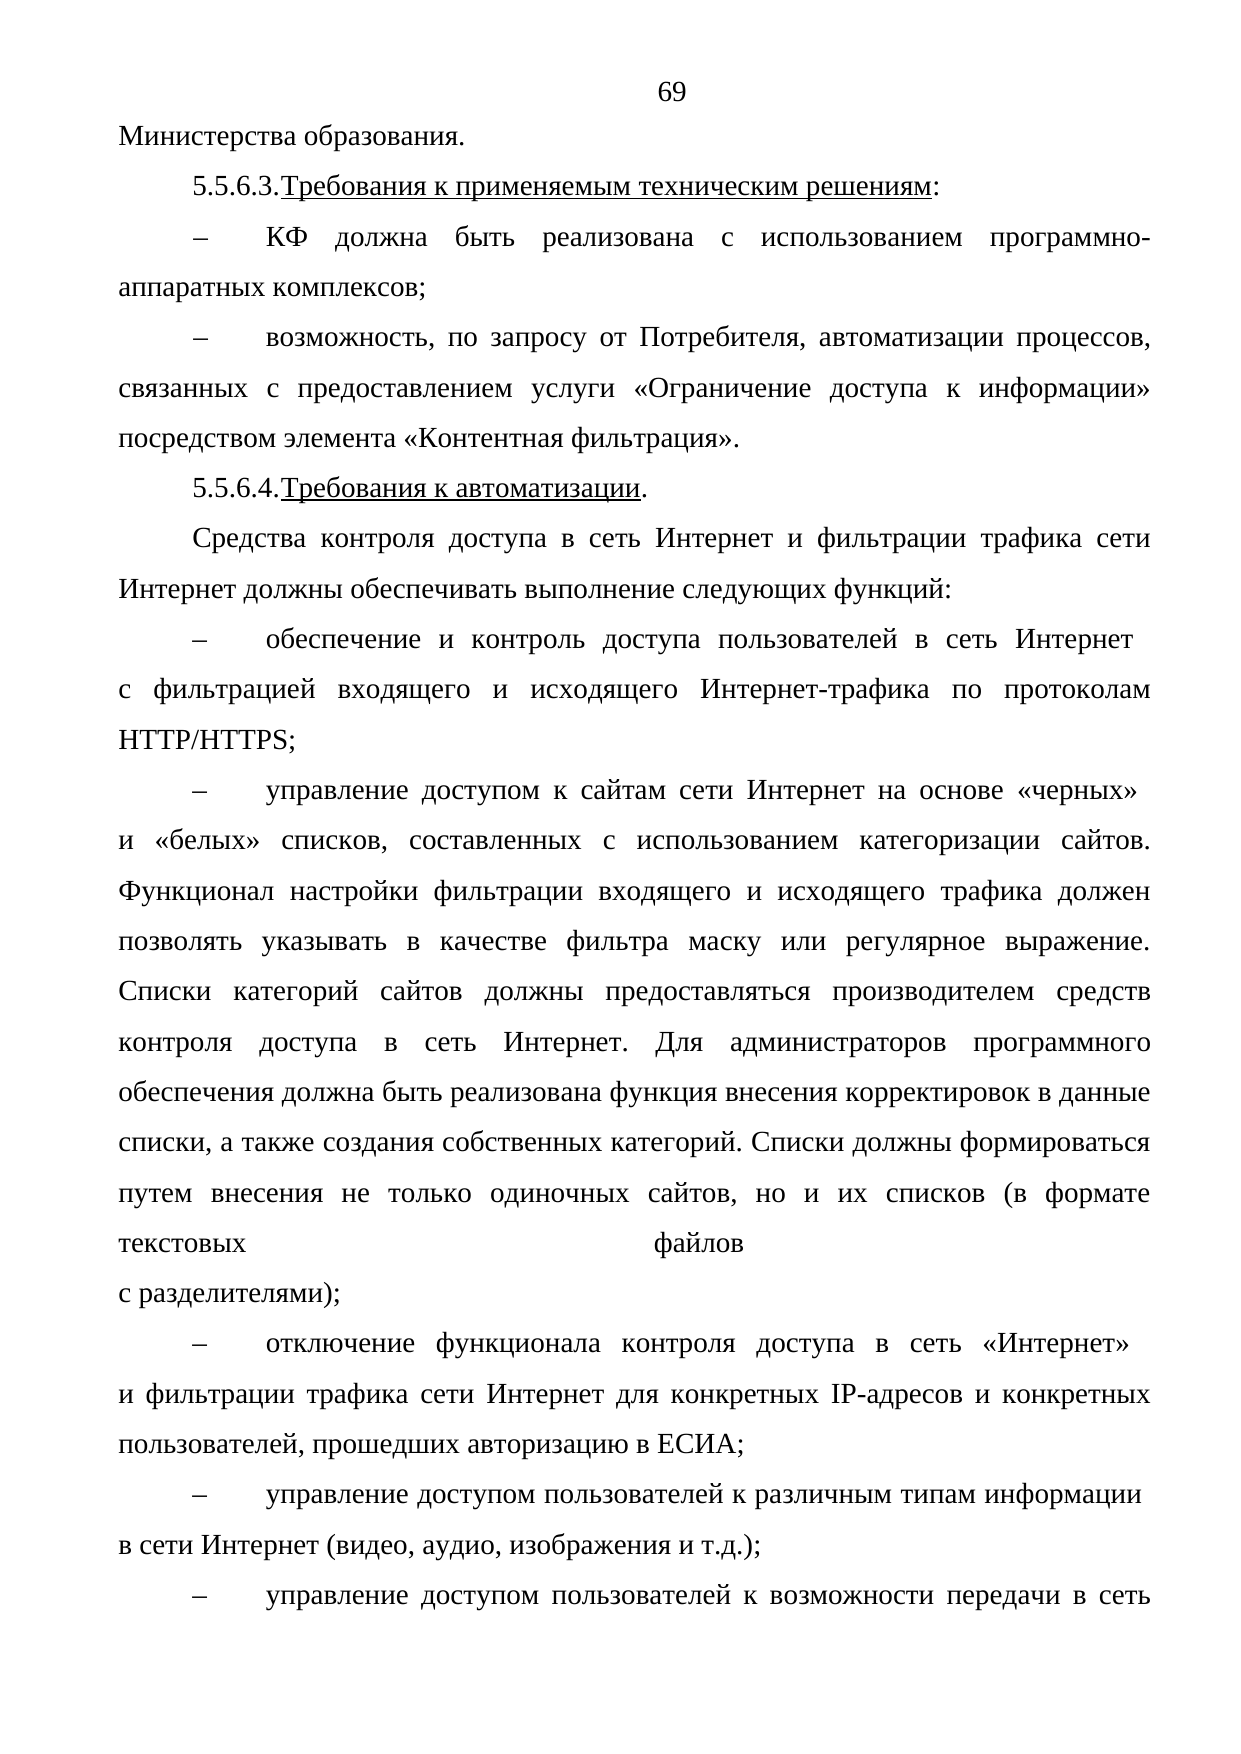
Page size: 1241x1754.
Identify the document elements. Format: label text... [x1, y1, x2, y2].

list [118, 1577, 1152, 1611]
text Средства контроля доступа в сеть Интернет и фильтрации трафика сети Интернет должны обеспечивать выполнение следующих функций: [118, 521, 1152, 604]
list обеспечение и контроль доступа пользователей в сеть Интернет с фильтрацией входящего и исходящего Интернет-трафика по протоколам HTTP/HTTPS; [118, 621, 1152, 755]
list КФ должна быть реализована с использованием программно-аппаратных комплексов; [118, 219, 1152, 303]
text 5.5.6.3. Требования к применяемым техническим решениям: [192, 168, 1152, 202]
list 5.5.6.4. Требования к автоматизации. [192, 470, 1152, 504]
list управление доступом пользователей к различным типам информации в сети Интернет (видео, аудио, изображения и т.д.); [118, 1477, 1152, 1560]
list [118, 118, 1152, 152]
list управление доступом к сайтам сети Интернет на основе «черных» и «белых» списков, составленных с использованием категоризации сайтов. Функционал настройки фильтрации входящего и исходящего трафика должен позволять указывать в качестве фильтра маску или регулярное выражение. Списки категорий сайтов должны предоставляться производителем средств контроля доступа в сеть Интернет. Для администраторов программного обеспечения должна быть реализована функция внесения корректировок в данные списки, а также создания собственных категорий. Списки должны формироваться путем внесения не только одиночных сайтов, но и их списков (в формате текстовых файлов с разделителями); [118, 772, 1152, 1309]
list возможность, по запросу от Потребителя, автоматизации процессов, связанных с предоставлением услуги «Ограничение доступа к информации» посредством элемента «Контентная фильтрация». [118, 319, 1152, 453]
list отключение функционала контроля доступа в сеть «Интернет» и фильтрации трафика сети Интернет для конкретных IP-адресов и конкретных пользователей, прошедших авторизацию в ЕСИА; [118, 1326, 1152, 1460]
